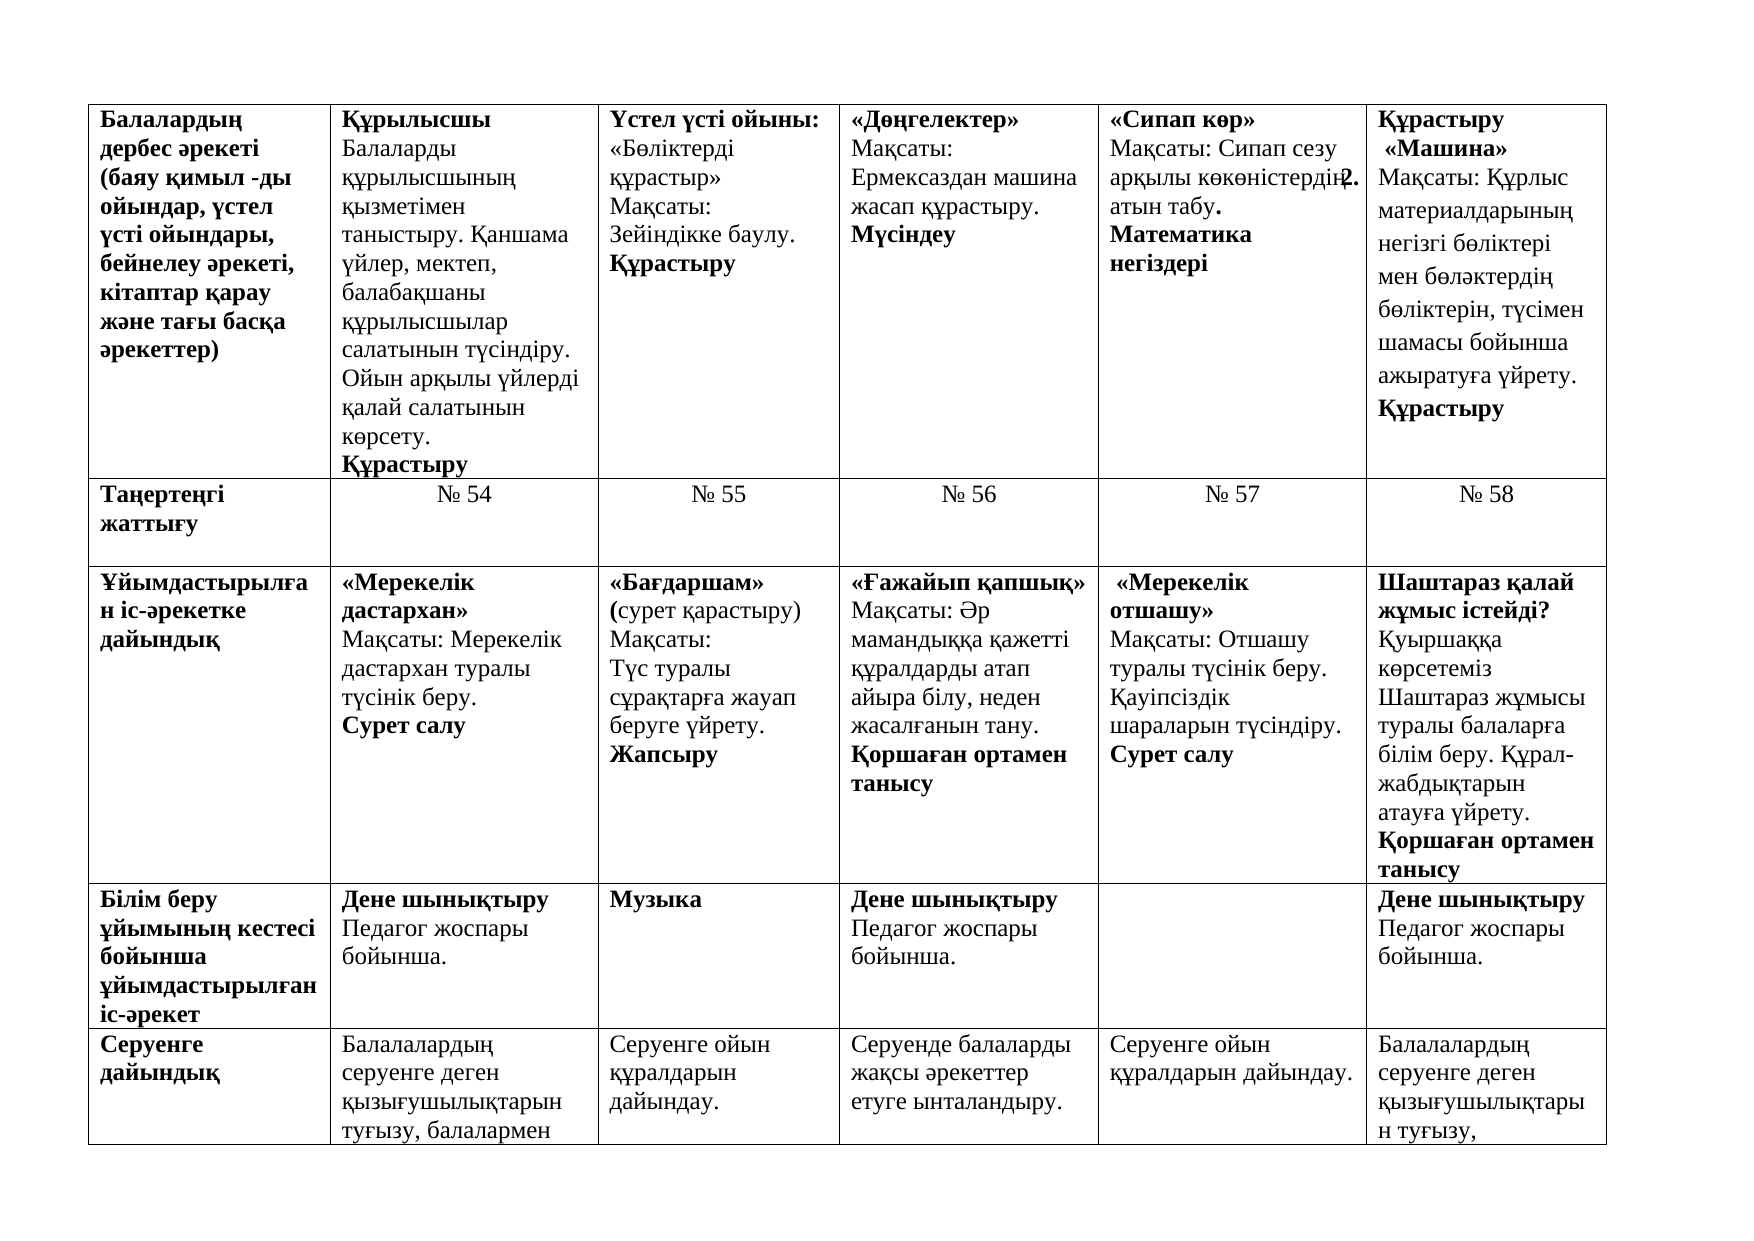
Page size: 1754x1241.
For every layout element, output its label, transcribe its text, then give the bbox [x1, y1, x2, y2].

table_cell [1367, 1029, 1606, 1144]
table_cell Құрастыру «Машина» Мақсаты: Құрлыс материалдарының негізгі бөліктері мен бөләктердің бөліктерін, түсімен шамасы бойынша ажыратуға үйрету. Құрастыру [1367, 105, 1606, 478]
table_cell № 56 [840, 479, 1098, 566]
table_cell Дене шынықтыру Педагог жоспары бойынша. [840, 884, 1098, 1028]
table_cell № 57 [1099, 479, 1366, 566]
table_cell «Сипап көр» Мақсаты: Сипап сезу арқылы көкөністердің атын табу. Математика негіздері [1099, 105, 1366, 478]
table_cell «Бағдаршам» (сурет қарастыру) Мақсаты: Түс туралы сұрақтарға жауап беруге үйрету. Жапсыру [599, 567, 839, 883]
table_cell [1099, 1029, 1366, 1144]
table_cell «Мерекелік дастархан» Мақсаты: Мерекелік дастархан туралы түсінік беру. Сурет салу [331, 567, 598, 883]
table_cell № 55 [599, 479, 839, 566]
table_cell Ұйымдастырылған іс-әрекетке дайындық [89, 567, 330, 883]
table_cell [1099, 884, 1366, 1028]
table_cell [331, 1029, 598, 1144]
table_cell Дене шынықтыру Педагог жоспары бойынша. [331, 884, 598, 1028]
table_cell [840, 1029, 1098, 1144]
table_cell Құрылысшы Балаларды құрылысшының қызметімен таныстыру. Қаншама үйлер, мектеп, балабақшаны құрылысшылар салатынын түсіндіру. Ойын арқылы үйлерді қалай салатынын көрсету. Құрастыру [331, 105, 598, 478]
table_cell «Ғажайып қапшық» Мақсаты: Әр мамандыққа қажетті құралдарды атап айыра білу, неден жасалғанын тану. Қоршаған ортамен танысу [840, 567, 1098, 883]
table_cell Музыка [599, 884, 839, 1028]
table_cell Балалардың дербес әрекеті (баяу қимыл -ды ойындар, үстел үсті ойындары, бейнелеу әрекеті, кітаптар қарау және тағы басқа әрекеттер) [89, 105, 330, 478]
table_cell Серуенге дайындық [89, 1029, 330, 1144]
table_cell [599, 1029, 839, 1144]
table_cell Білім беру ұйымының кестесі бойынша ұйымдастырылған іс-әрекет [89, 884, 330, 1028]
table_cell Дене шынықтыру Педагог жоспары бойынша. [1367, 884, 1606, 1028]
table_cell Үстел үсті ойыны: «Бөліктерді құрастыр» Мақсаты: Зейіндікке баулу. Құрастыру [599, 105, 839, 478]
table_cell «Мерекелік отшашу» Мақсаты: Отшашу туралы түсінік беру. Қауіпсіздік шараларын түсіндіру. Сурет салу [1099, 567, 1366, 883]
table_cell № 54 [331, 479, 598, 566]
table_cell № 58 [1367, 479, 1606, 566]
table_cell Шаштараз қалай жұмыс істейді? Қуыршаққа көрсетеміз Шаштараз жұмысы туралы балаларға білім беру. Құрал-жабдықтарын атауға үйрету. Қоршаған ортамен танысу [1367, 567, 1606, 883]
table_cell «Дөңгелектер» Мақсаты: Ермексаздан машина жасап құрастыру. Мүсіндеу [840, 105, 1098, 478]
table_cell Таңертеңгі жаттығу [89, 479, 330, 566]
